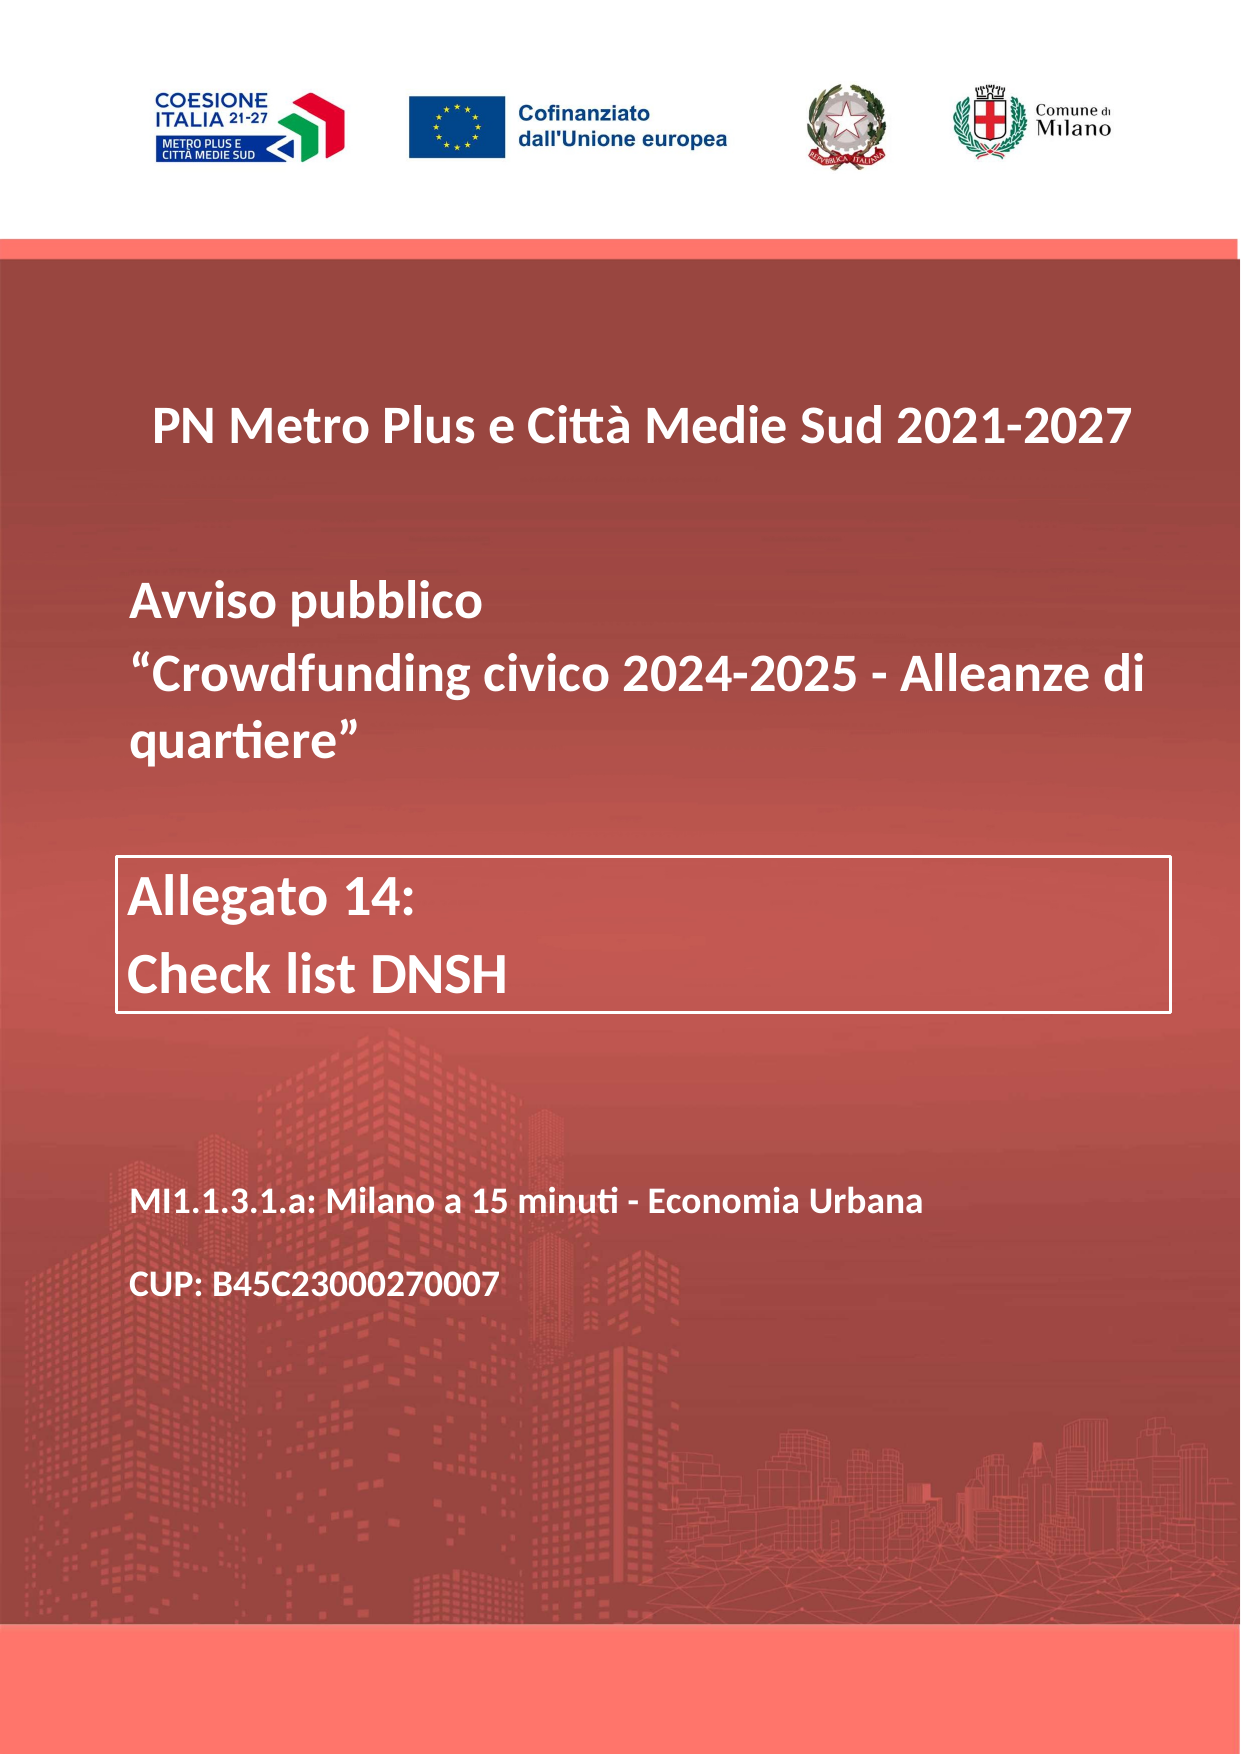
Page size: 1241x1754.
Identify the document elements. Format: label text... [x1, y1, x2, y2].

picture [0, 238, 1241, 1754]
text “Crowdfunding civico 2024-2025 - Alleanze di quartiere” [129, 639, 1157, 772]
picture [149, 81, 1114, 174]
text MI1.1.3.1.a: Milano a 15 minuti - Economia Urbana CUP: B45C23000270007 [129, 1177, 993, 1306]
text PN Metro Plus e Città Medie Sud 2021-2027 Avviso pubblico [129, 282, 1157, 632]
